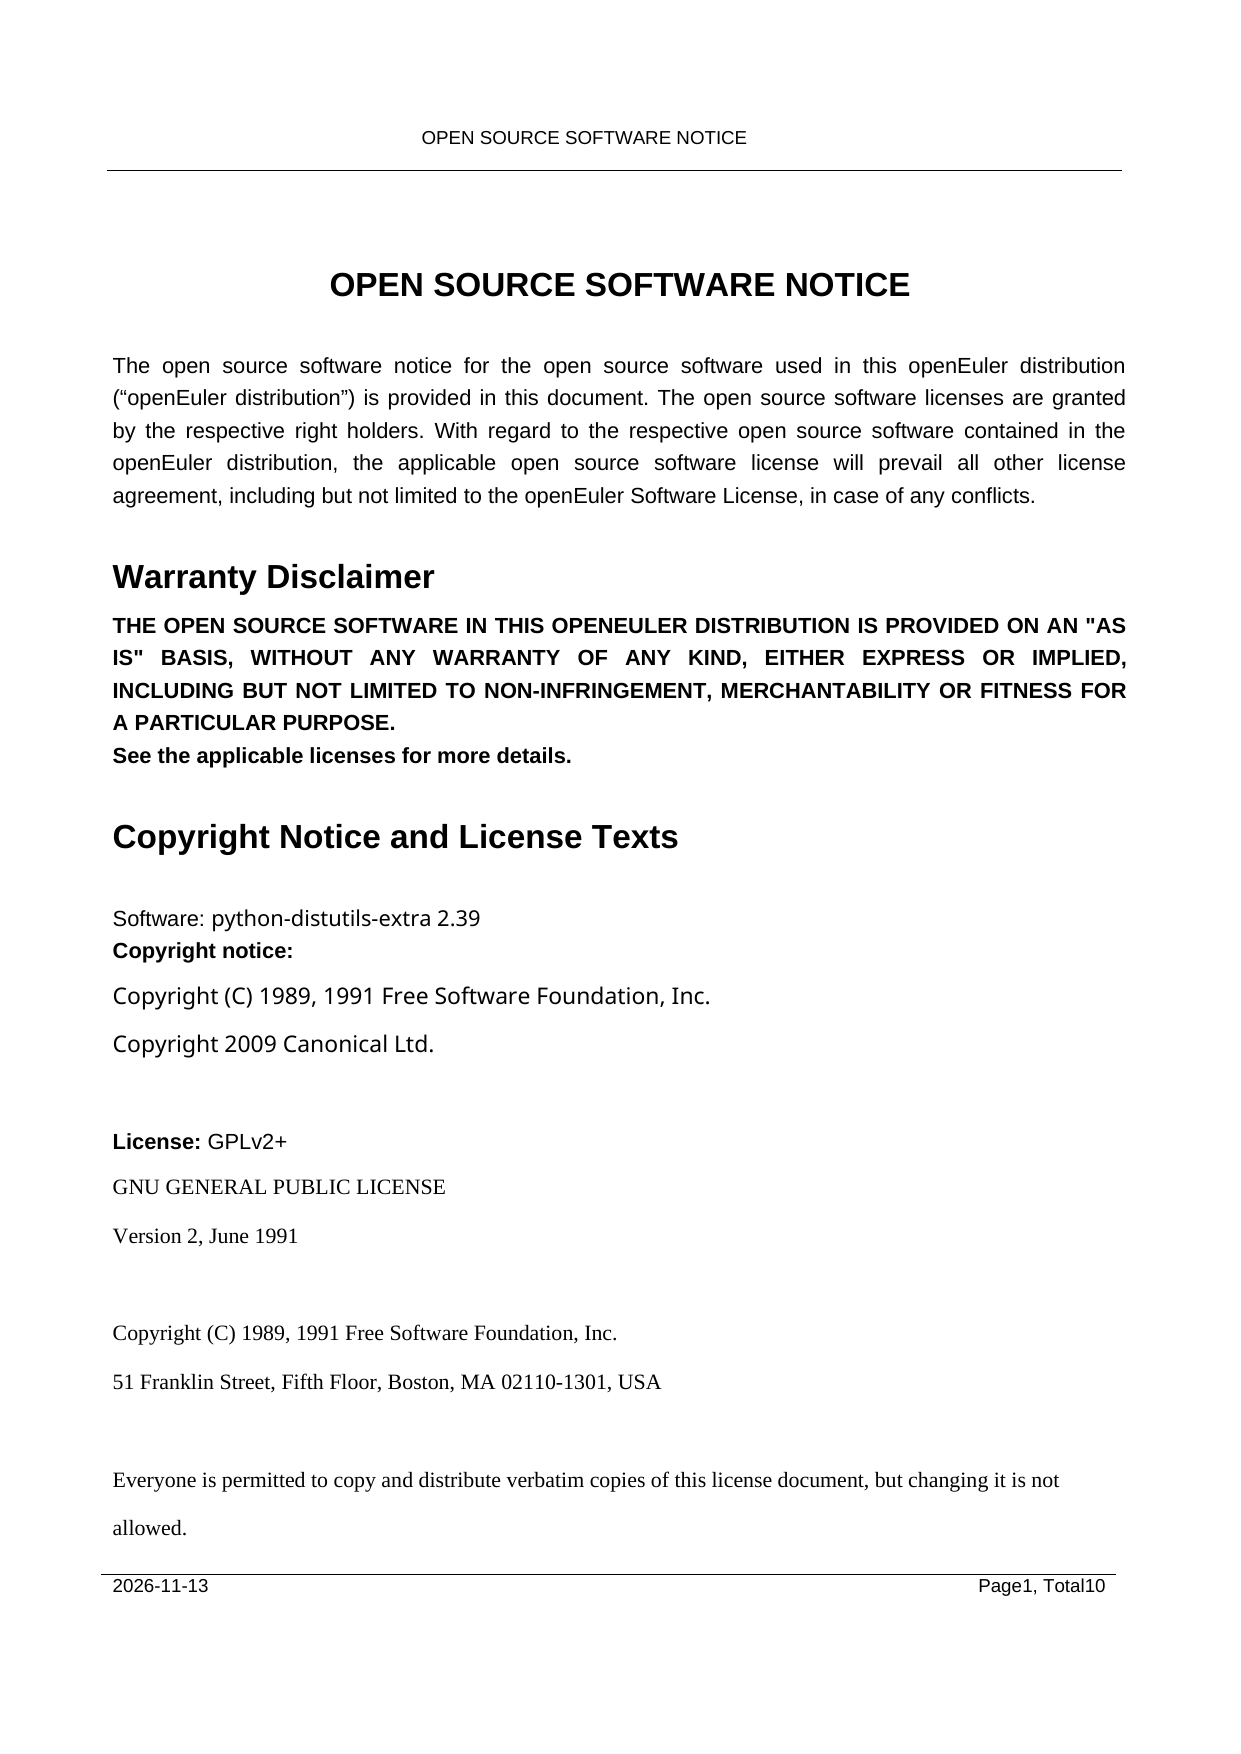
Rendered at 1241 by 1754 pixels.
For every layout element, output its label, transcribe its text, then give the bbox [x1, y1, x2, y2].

text OPEN SOURCE SOFTWARE NOTICE [112, 251, 1128, 316]
text Copyright (C) 1989, 1991 Free Software Foundation, Inc. Copyright 2009 Canonical Ltd. [112, 979, 1128, 1109]
text License: GPLv2+ [112, 1125, 1128, 1158]
text Software: python-distutils-extra 2.39 [112, 901, 1128, 934]
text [112, 1170, 1128, 1544]
text Copyright notice: [112, 934, 1128, 966]
text The open source software notice for the open source software used in this openEuler distribution (“openEuler distribution”) is provided in this document. The open source software licenses are granted by the respective right holders. With regard to the respective open source software contained in the openEuler distribution, the applicable open source software license will prevail all other license agreement, including but not limited to the openEuler Software License, in case of any conflicts. [112, 349, 1128, 511]
text THE OPEN SOURCE SOFTWARE IN THIS OPENEULER DISTRIBUTION IS PROVIDED ON AN "AS IS" BASIS, WITHOUT ANY WARRANTY OF ANY KIND, EITHER EXPRESS OR IMPLIED, INCLUDING BUT NOT LIMITED TO NON-INFRINGEMENT, MERCHANTABILITY OR FITNESS FOR A PARTICULAR PURPOSE. See the applicable licenses for more details. [112, 609, 1128, 771]
text Copyright Notice and License Texts [112, 804, 1128, 869]
text Warranty Disclaimer [112, 544, 1128, 609]
